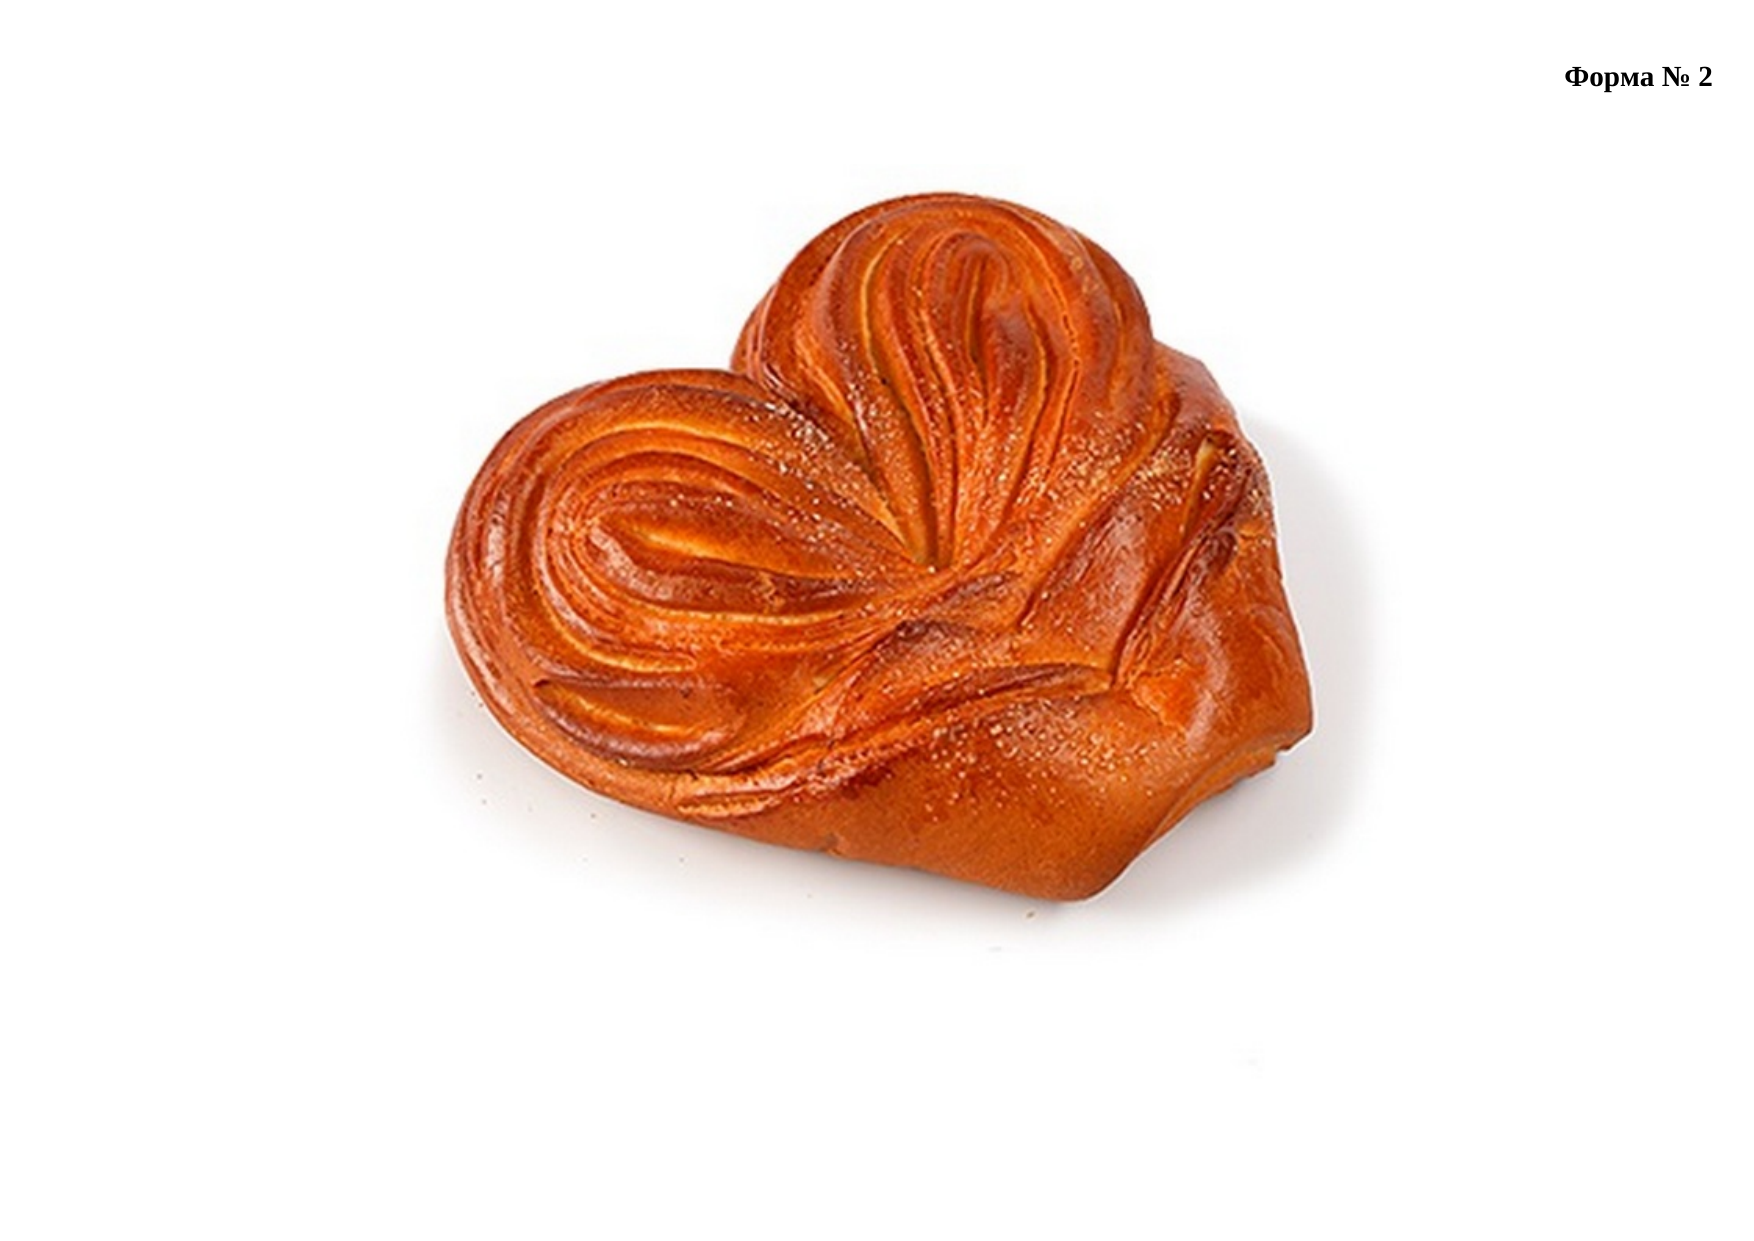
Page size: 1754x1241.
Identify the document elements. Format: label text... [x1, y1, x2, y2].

picture [376, 164, 1455, 1141]
text Форма № 2 [118, 59, 1713, 93]
